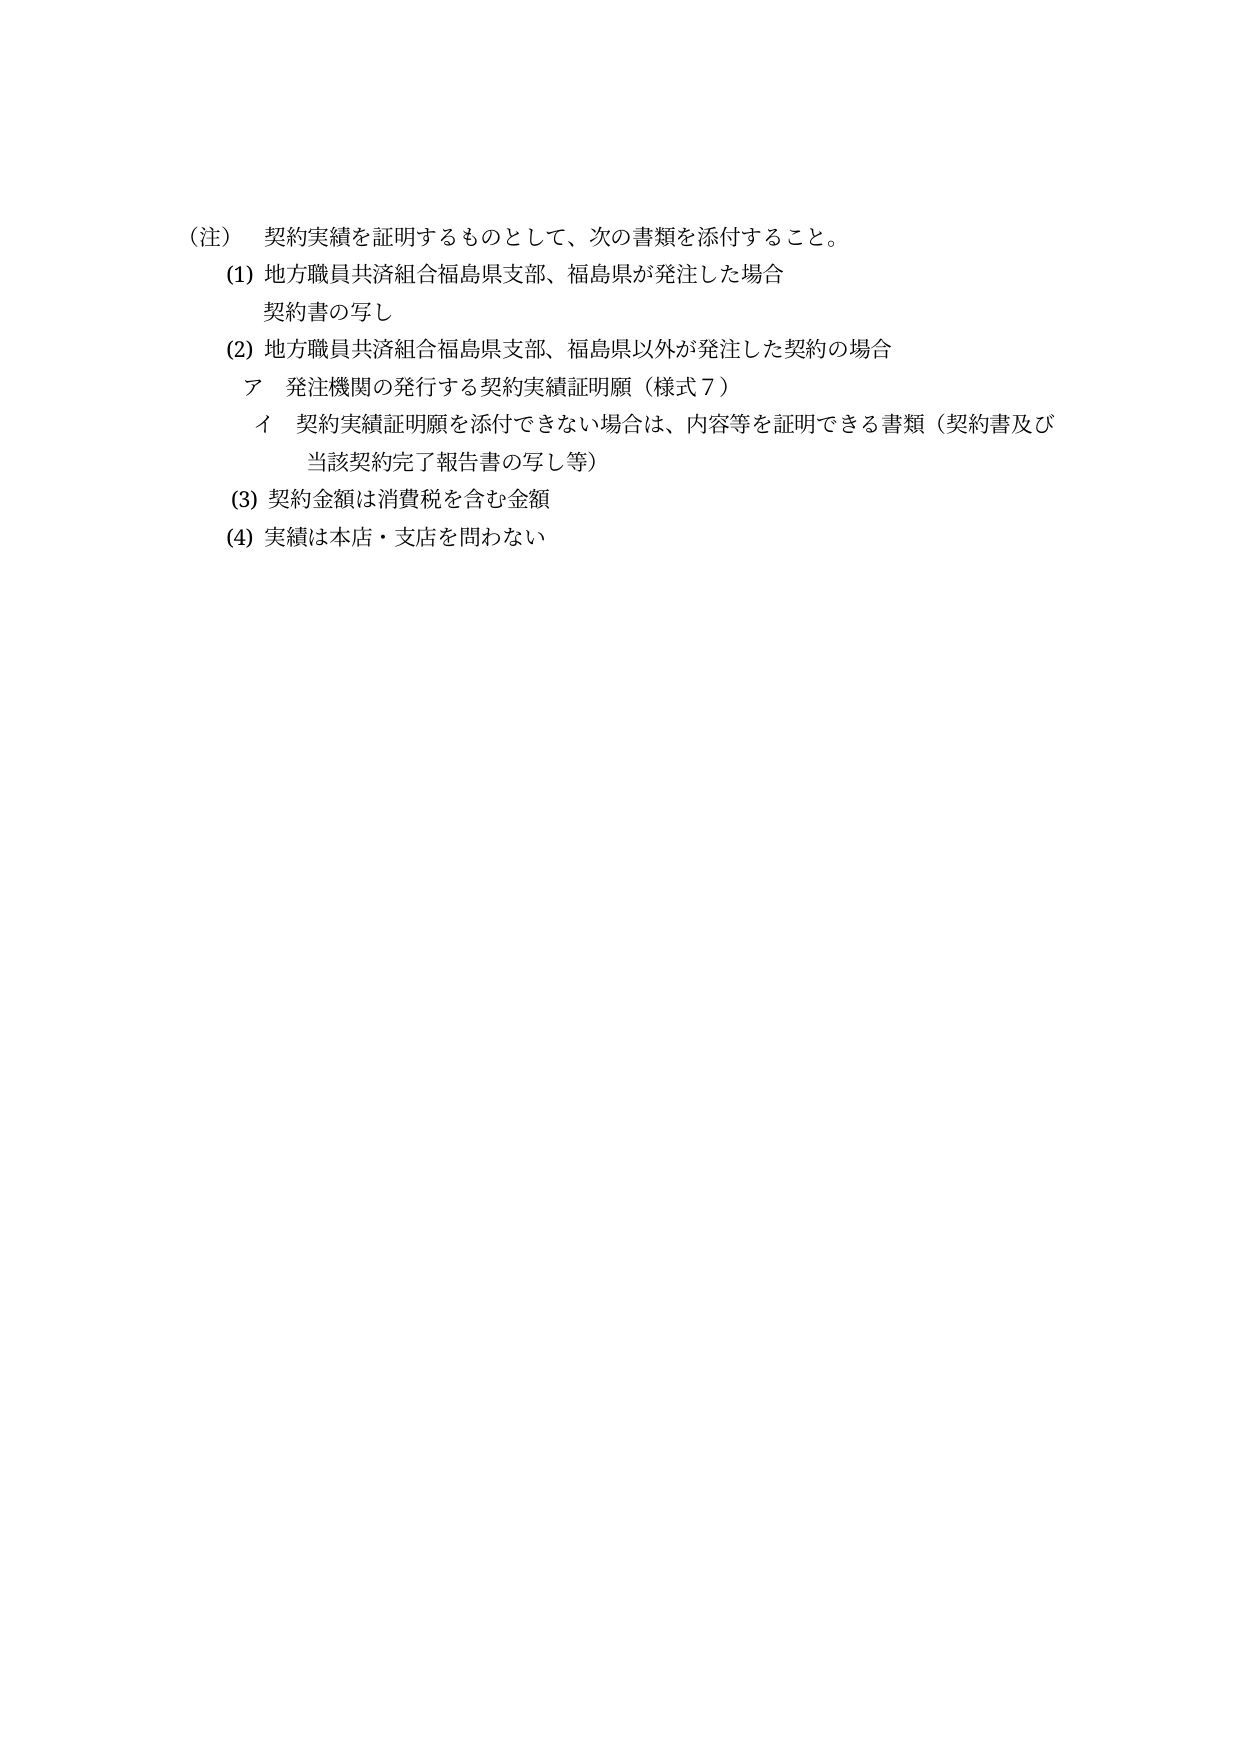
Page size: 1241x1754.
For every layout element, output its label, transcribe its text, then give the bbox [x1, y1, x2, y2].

text イ 契約実績証明願を添付できない場合は、内容等を証明できる書類（契約書及び [177, 404, 1063, 442]
text (4) 実績は本店・支店を問わない [177, 517, 1063, 554]
text 当該契約完了報告書の写し等） [177, 442, 1063, 479]
text 契約書の写し [177, 292, 1063, 329]
text ア 発注機関の発行する契約実績証明願（様式７） [177, 367, 1063, 404]
text (3) 契約金額は消費税を含む金額 [177, 479, 1063, 517]
text （注） 契約実績を証明するものとして、次の書類を添付すること。 [177, 217, 1063, 254]
text (2) 地方職員共済組合福島県支部、福島県以外が発注した契約の場合 [177, 329, 1063, 367]
text (1) 地方職員共済組合福島県支部、福島県が発注した場合 [177, 254, 1063, 292]
